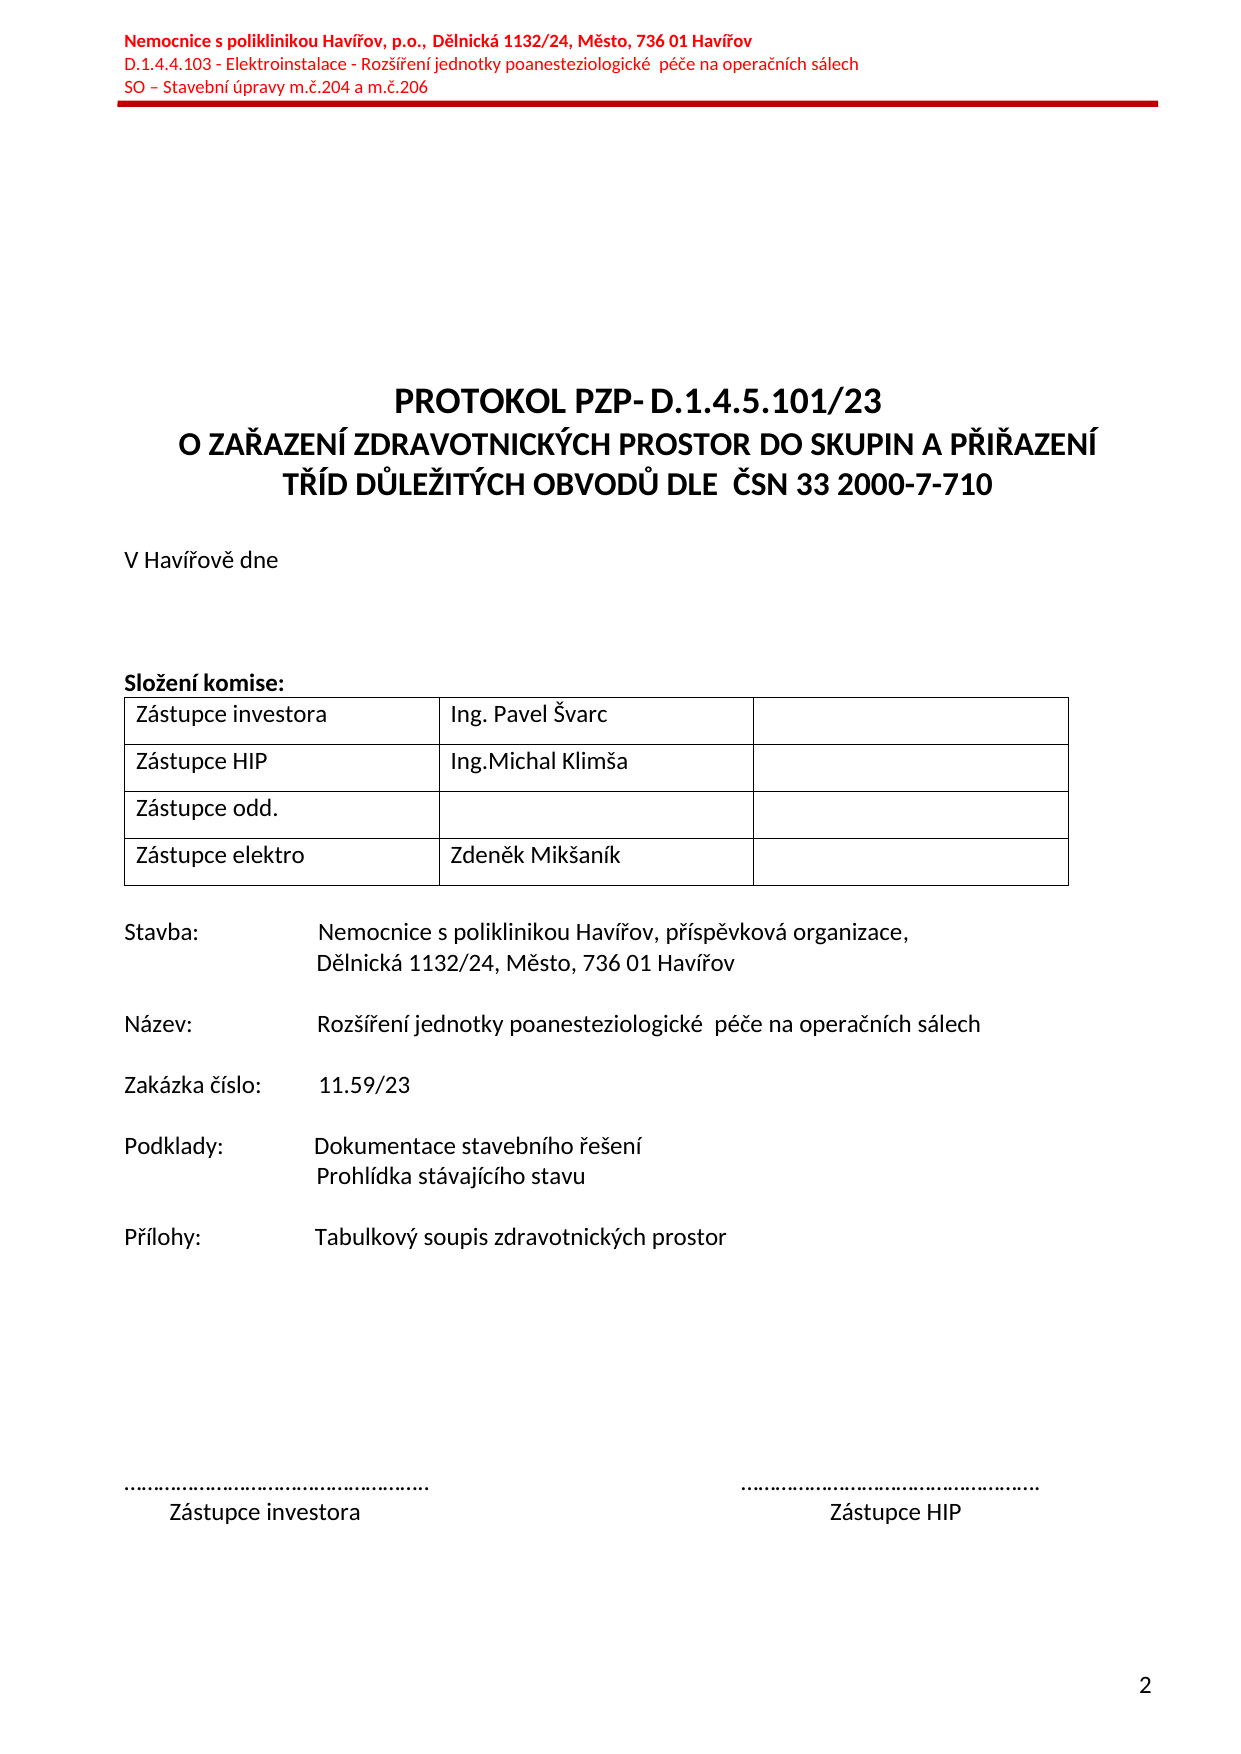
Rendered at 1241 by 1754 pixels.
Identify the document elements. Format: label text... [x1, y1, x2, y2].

text Zakázka číslo: 11.59/23 [124, 1069, 1152, 1099]
table_cell [440, 792, 753, 838]
text O ZAŘAZENÍ ZDRAVOTNICKÝCH PROSTOR DO SKUPIN A PŘIŘAZENÍ [124, 422, 1152, 463]
text Zástupce investora Zástupce HIP [124, 1496, 1152, 1527]
text Složení komise: [124, 667, 1152, 697]
text V Havířově dne [124, 545, 1152, 575]
table_cell Ing.Michal Klimša [440, 745, 753, 791]
table_cell [754, 792, 1068, 838]
text Název: Rozšíření jednotky poanesteziologické péče na operačních sálech [124, 1008, 1152, 1038]
table_cell Zástupce elektro [125, 839, 439, 885]
text Prohlídka stávajícího stavu [124, 1161, 1152, 1191]
table_cell Zdeněk Mikšaník [440, 839, 753, 885]
table_header Zástupce investora [125, 698, 439, 744]
table_cell Zástupce HIP [125, 745, 439, 791]
text TŘÍD DŮLEŽITÝCH OBVODŮ DLE ČSN 33 2000-7-710 [124, 463, 1152, 504]
text PROTOKOL PZP- D.1.4.5.101/23 [124, 377, 1152, 422]
table_header Ing. Pavel Švarc [440, 698, 753, 744]
table_header [754, 698, 1068, 744]
text Stavba: Nemocnice s poliklinikou Havířov, příspěvková organizace, [124, 916, 1152, 947]
text …………………………………………….. ……………………………………………. [124, 1466, 1152, 1496]
table_cell [754, 745, 1068, 791]
table_cell Zástupce odd. [125, 792, 439, 838]
text Dělnická 1132/24, Město, 736 01 Havířov [124, 947, 1152, 977]
table_cell [754, 839, 1068, 885]
text Podklady: Dokumentace stavebního řešení [124, 1130, 1152, 1161]
text Přílohy: Tabulkový soupis zdravotnických prostor [124, 1222, 1152, 1252]
